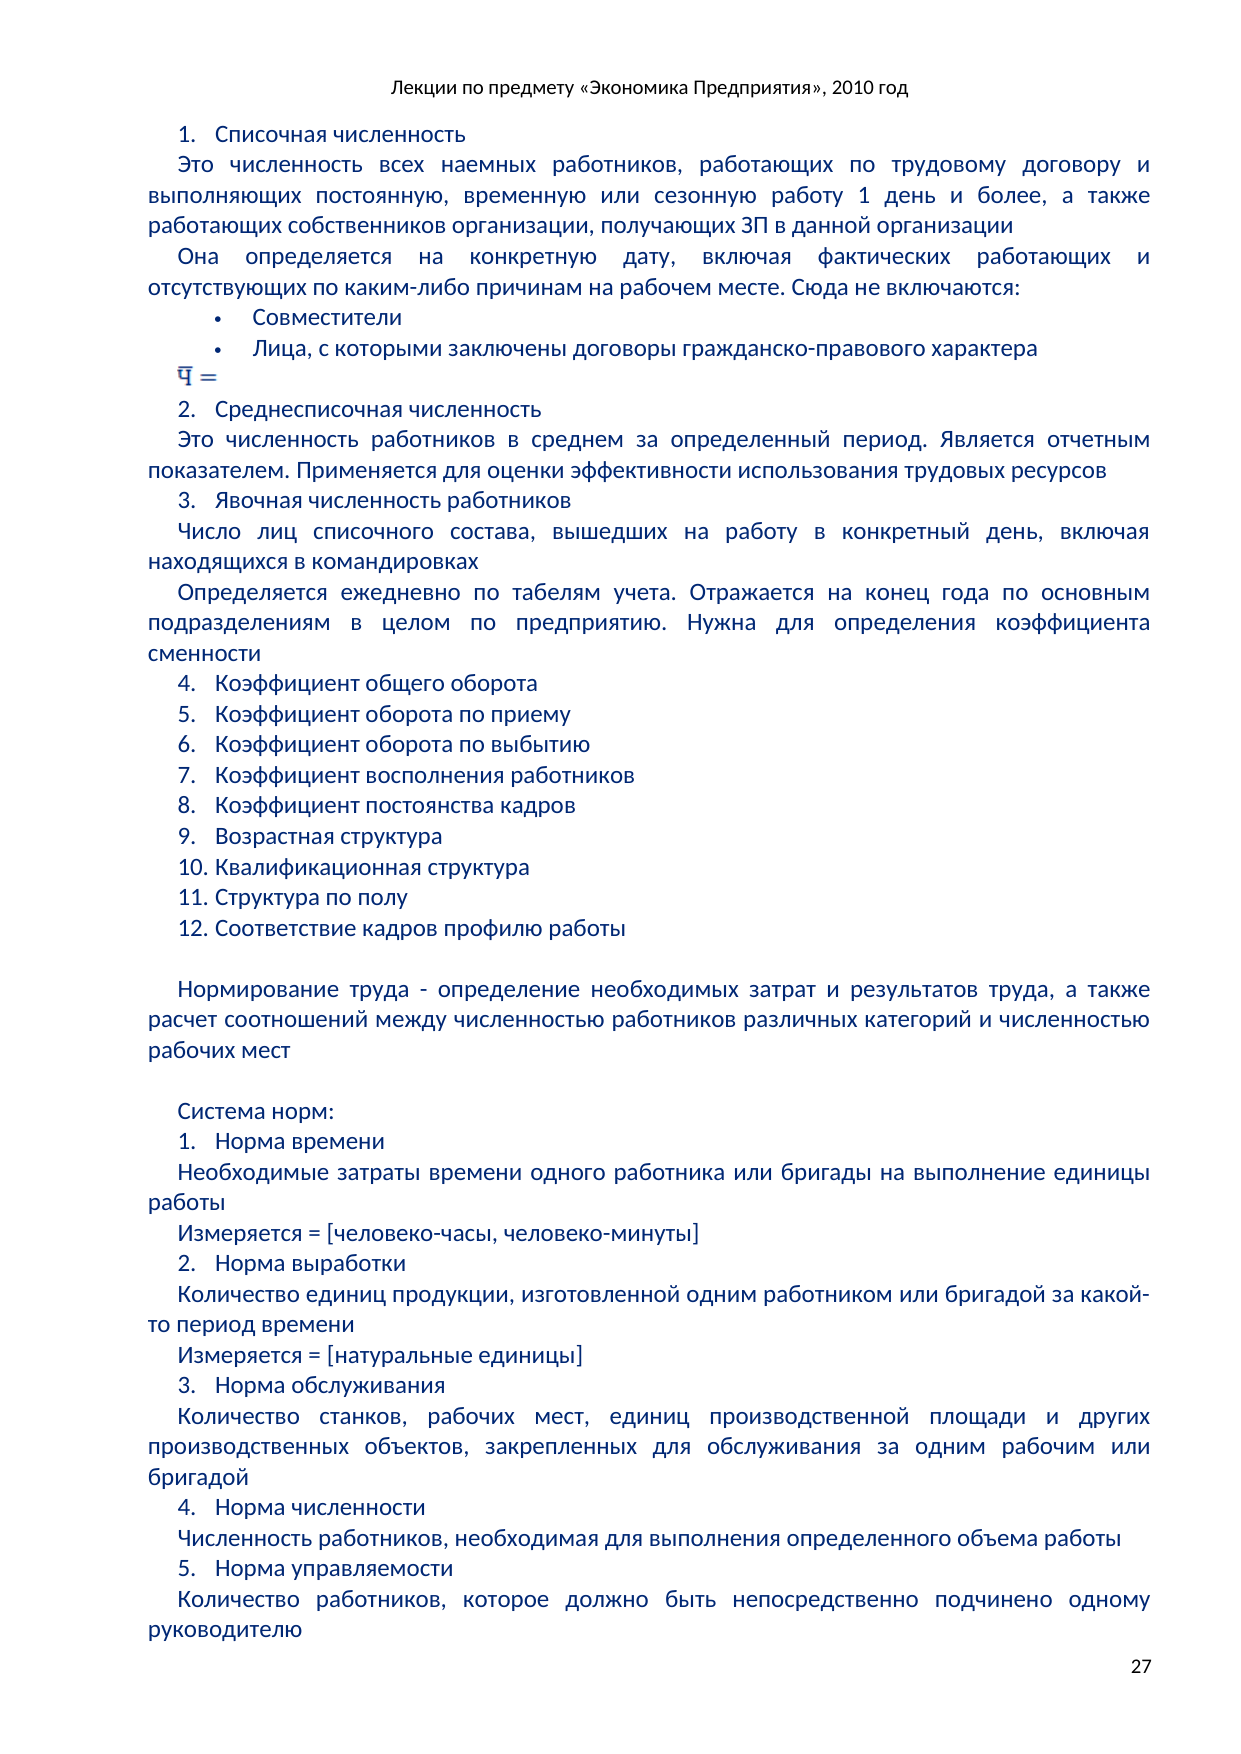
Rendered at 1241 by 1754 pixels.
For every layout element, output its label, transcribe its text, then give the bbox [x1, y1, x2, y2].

list Среднесписочная численность [177, 393, 1152, 423]
list Квалификационная структура [177, 851, 1152, 881]
text Количество станков, рабочих мест, единиц производственной площади и других производственных объектов, закрепленных для обслуживания за одним рабочим или бригадой [148, 1400, 1152, 1492]
text Измеряется = [человеко-часы, человеко-минуты] [148, 1217, 1152, 1247]
list Возрастная структура [177, 820, 1152, 851]
text Это численность работников в среднем за определенный период. Является отчетным показателем. Применяется для оценки эффективности использования трудовых ресурсов [148, 423, 1152, 484]
text Определяется ежедневно по табелям учета. Отражается на конец года по основным подразделениям в целом по предприятию. Нужна для определения коэффициента сменности [148, 576, 1152, 667]
list Коэффициент оборота по приему [177, 698, 1152, 728]
picture [177, 362, 218, 392]
list Коэффициент оборота по выбытию [177, 728, 1152, 759]
list Норма времени [177, 1125, 1152, 1156]
list Норма обслуживания [177, 1369, 1152, 1400]
list Коэффициент общего оборота [177, 667, 1152, 698]
text Нормирование труда - определение необходимых затрат и результатов труда, а также расчет соотношений между численностью работников различных категорий и численностью рабочих мест [148, 973, 1152, 1064]
text Необходимые затраты времени одного работника или бригады на выполнение единицы работы [148, 1156, 1152, 1217]
text Количество единиц продукции, изготовленной одним работником или бригадой за какой-то период времени [148, 1278, 1152, 1339]
list Структура по полу [177, 881, 1152, 912]
list Списочная численность [177, 118, 1152, 149]
list Явочная численность работников [177, 484, 1152, 515]
list Совместители [215, 301, 1152, 332]
text Измеряется = [натуральные единицы] [148, 1339, 1152, 1369]
text Численность работников, необходимая для выполнения определенного объема работы [148, 1522, 1152, 1553]
text Система норм: [148, 1095, 1152, 1125]
list Норма выработки [177, 1247, 1152, 1278]
text Это численность всех наемных работников, работающих по трудовому договору и выполняющих постоянную, временную или сезонную работу 1 день и более, а также работающих собственников организации, получающих ЗП в данной организации [148, 149, 1152, 240]
text Число лиц списочного состава, вышедших на работу в конкретный день, включая находящихся в командировках [148, 515, 1152, 576]
list Коэффициент постоянства кадров [177, 789, 1152, 820]
text Количество работников, которое должно быть непосредственно подчинено одному руководителю [148, 1583, 1152, 1644]
list Лица, с которыми заключены договоры гражданско-правового характера [215, 332, 1152, 362]
text Она определяется на конкретную дату, включая фактических работающих и отсутствующих по каким-либо причинам на рабочем месте. Сюда не включаются: [148, 240, 1152, 301]
list Соответствие кадров профилю работы [177, 912, 1152, 942]
list Норма численности [177, 1492, 1152, 1522]
list Коэффициент восполнения работников [177, 759, 1152, 789]
list Норма управляемости [177, 1553, 1152, 1583]
